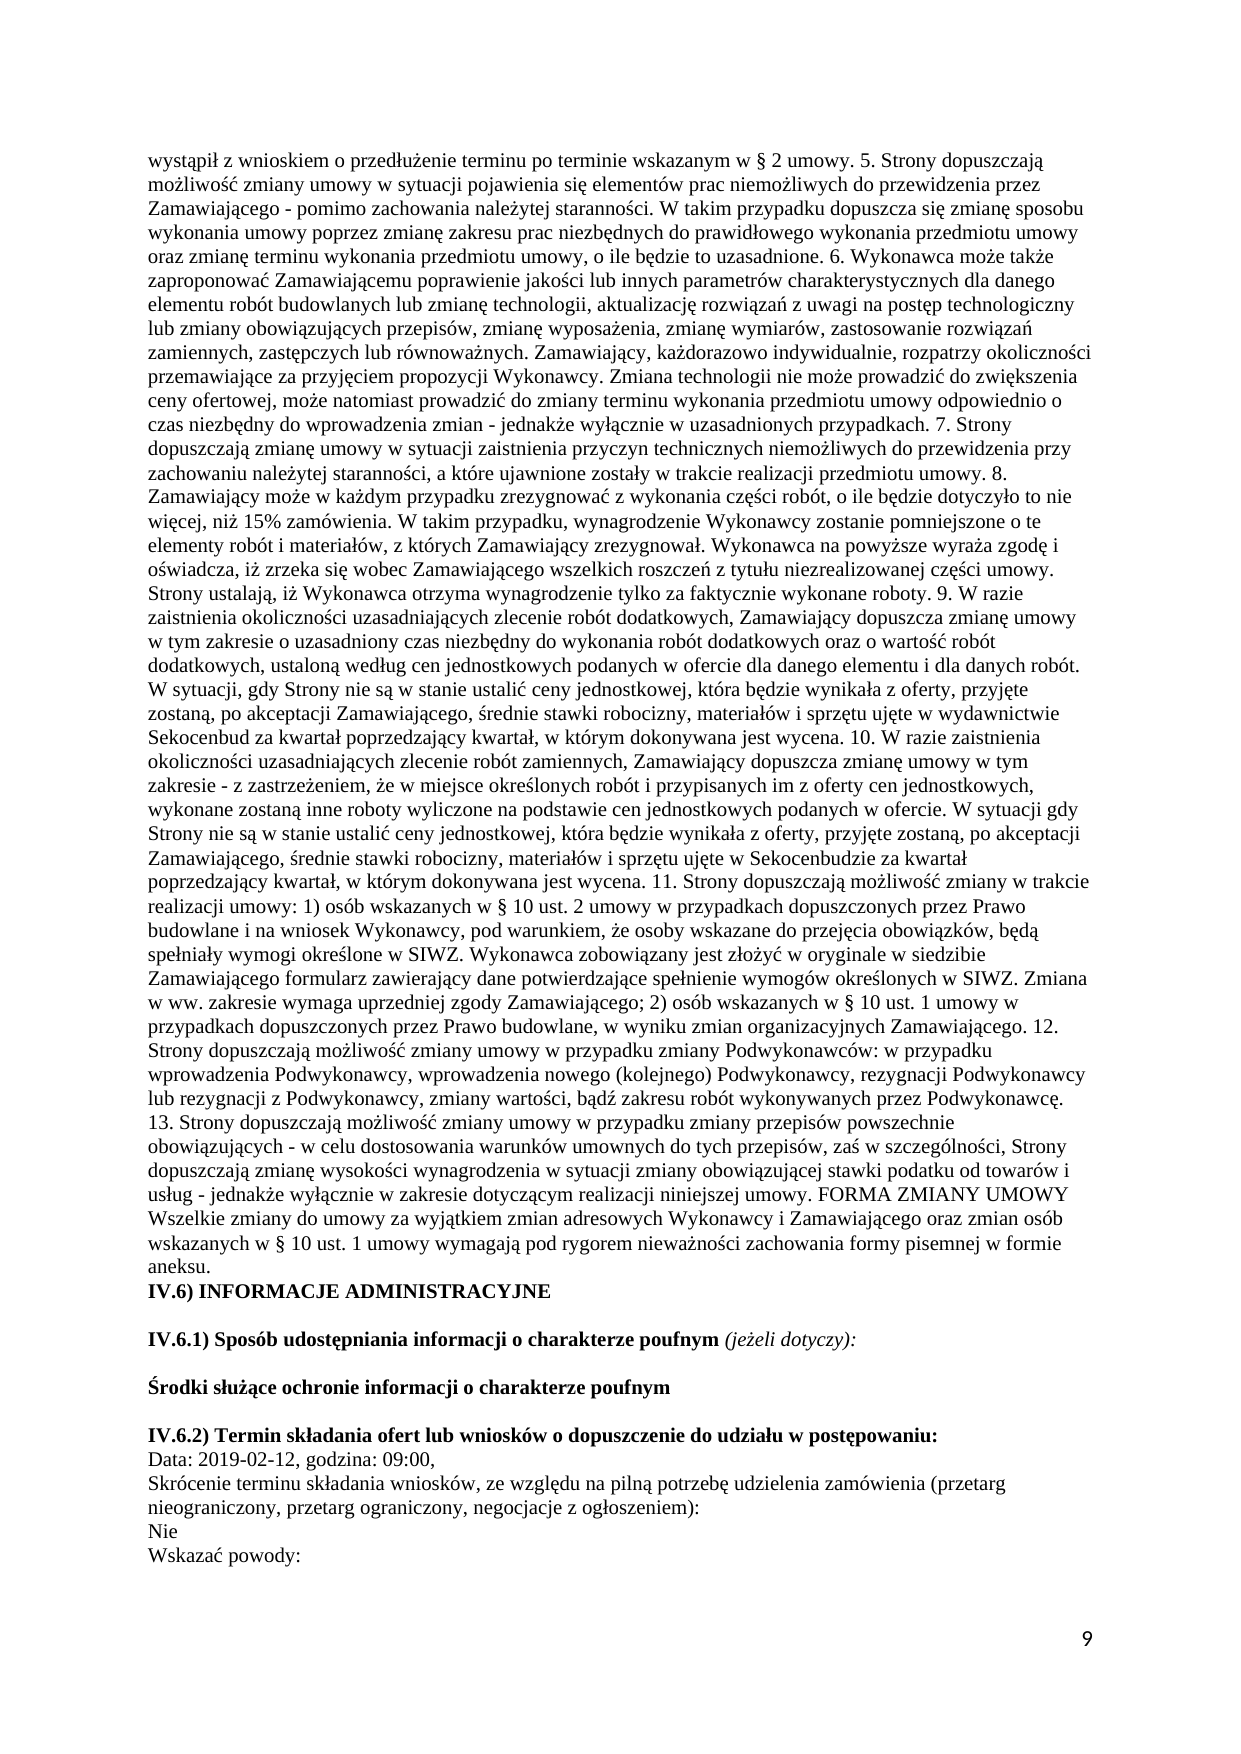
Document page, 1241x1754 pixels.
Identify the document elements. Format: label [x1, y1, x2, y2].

text [148, 148, 1093, 1591]
